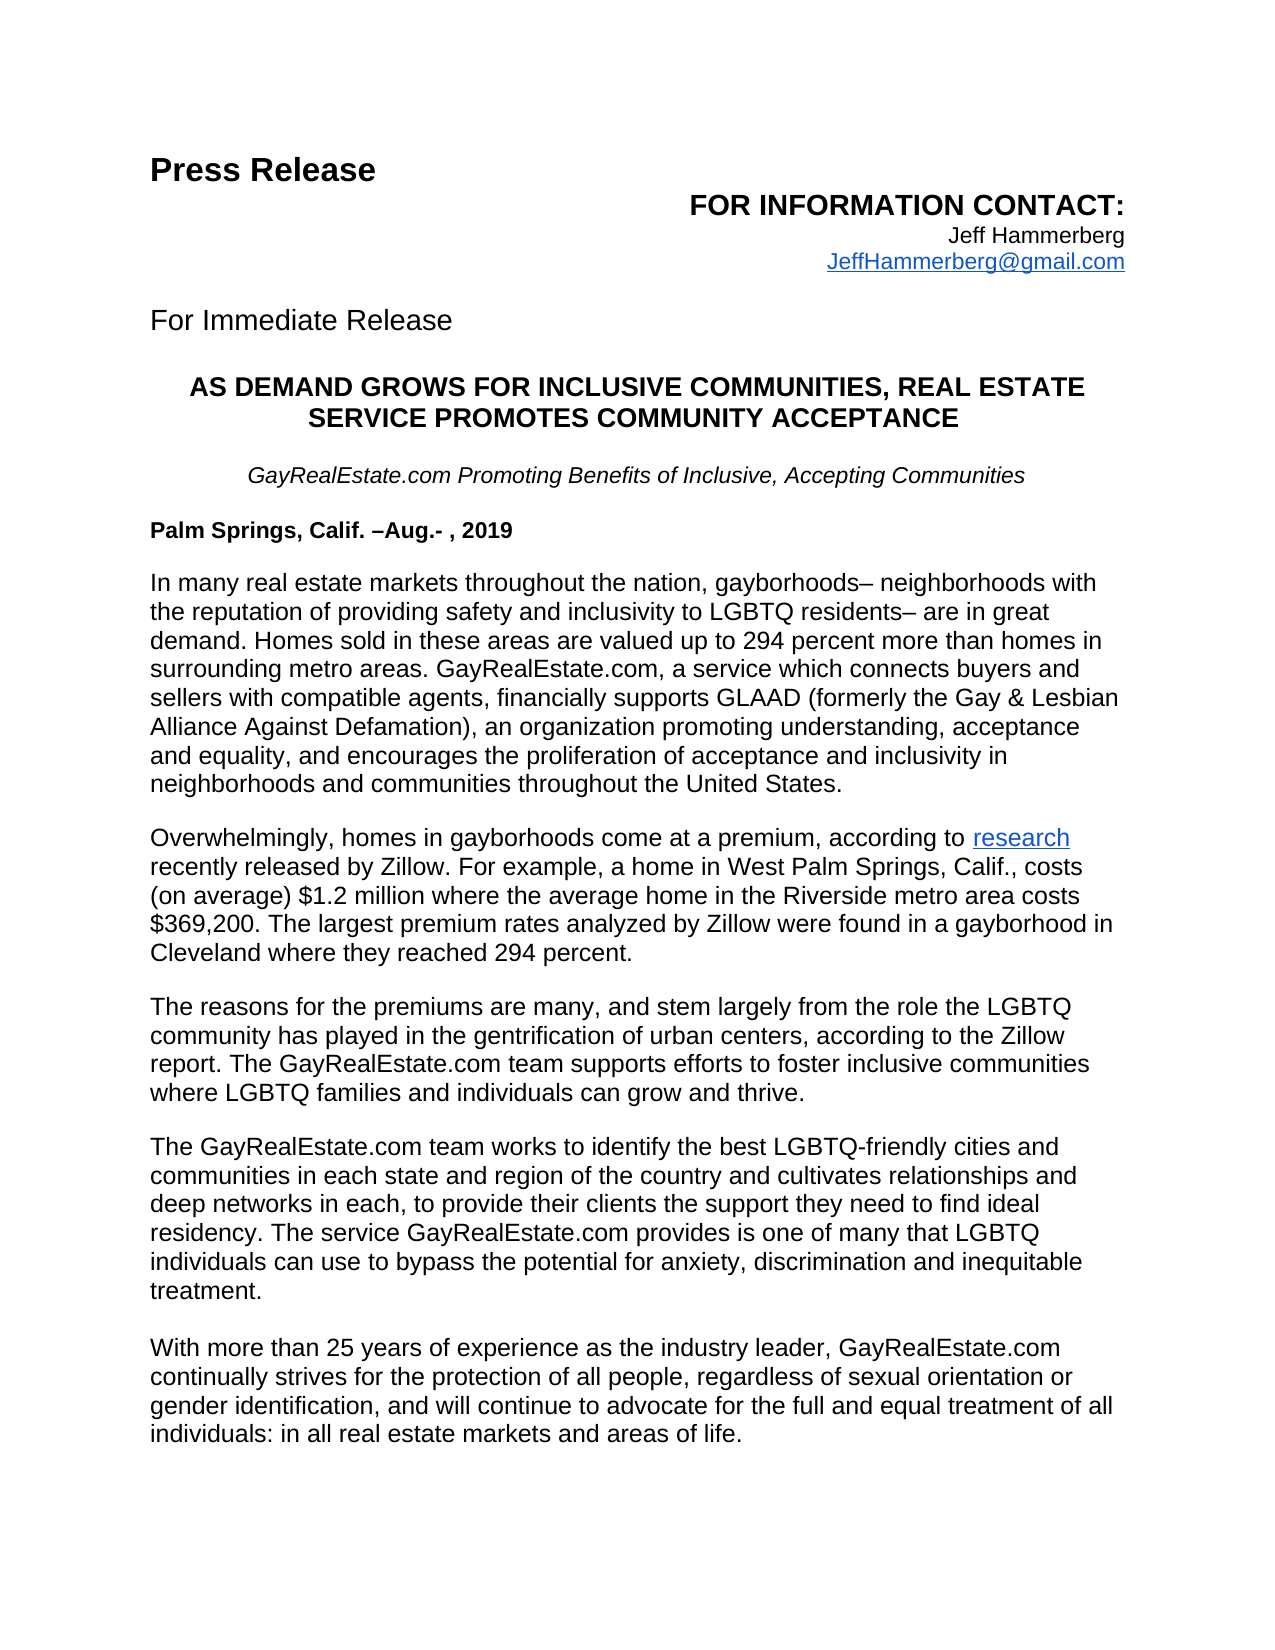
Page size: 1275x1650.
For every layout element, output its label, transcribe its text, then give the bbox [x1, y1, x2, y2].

text Press Release [150, 150, 1125, 188]
text JeffHammerberg@gmail.com [150, 248, 1125, 275]
text Palm Springs, Calif. –Aug.- , 2019 [150, 517, 1125, 543]
text The reasons for the premiums are many, and stem largely from the role the LGBTQ community has played in the gentrification of urban centers, according to the Zillow report. The GayRealEstate.com team supports efforts to foster inclusive communities where LGBTQ families and individuals can grow and thrive. [150, 992, 1125, 1107]
text Overwhelmingly, homes in gayborhoods come at a premium, according to research recently released by Zillow. For example, a home in West Palm Springs, Calif., costs (on average) $1.2 million where the average home in the Riverside metro area costs $369,200. The largest premium rates analyzed by Zillow were found in a gayborhood in Cleveland where they reached 294 percent. [150, 823, 1125, 967]
text In many real estate markets throughout the nation, gayborhoods– neighborhoods with the reputation of providing safety and inclusivity to LGBTQ residents– are in great demand. Homes sold in these areas are valued up to 294 percent more than homes in surrounding metro areas. GayRealEstate.com, a service which connects buyers and sellers with compatible agents, financially supports GLAAD (formerly the Gay & Lesbian Alliance Against Defamation), an organization promoting understanding, acceptance and equality, and encourages the proliferation of acceptance and inclusivity in neighborhoods and communities throughout the United States. [150, 568, 1125, 798]
text The GayRealEstate.com team works to identify the best LGBTQ-friendly cities and communities in each state and region of the country and cultivates relationships and deep networks in each, to provide their clients the support they need to find ideal residency. The service GayRealEstate.com provides is one of many that LGBTQ individuals can use to bypass the potential for anxiety, discrimination and inequitable treatment. [150, 1132, 1125, 1304]
text With more than 25 years of experience as the industry leader, GayRealEstate.com continually strives for the protection of all people, regardless of sexual orientation or gender identification, and will continue to advocate for the full and equal treatment of all individuals: in all real estate markets and areas of life. [150, 1333, 1125, 1448]
text Jeff Hammerberg [150, 222, 1125, 248]
text GayRealEstate.com Promoting Benefits of Inclusive, Accepting Communities [150, 462, 1125, 488]
text AS DEMAND GROWS FOR INCLUSIVE COMMUNITIES, REAL ESTATE SERVICE PROMOTES COMMUNITY ACCEPTANCE [150, 371, 1125, 433]
text For Immediate Release [150, 303, 1125, 337]
text FOR INFORMATION CONTACT: [150, 188, 1125, 222]
